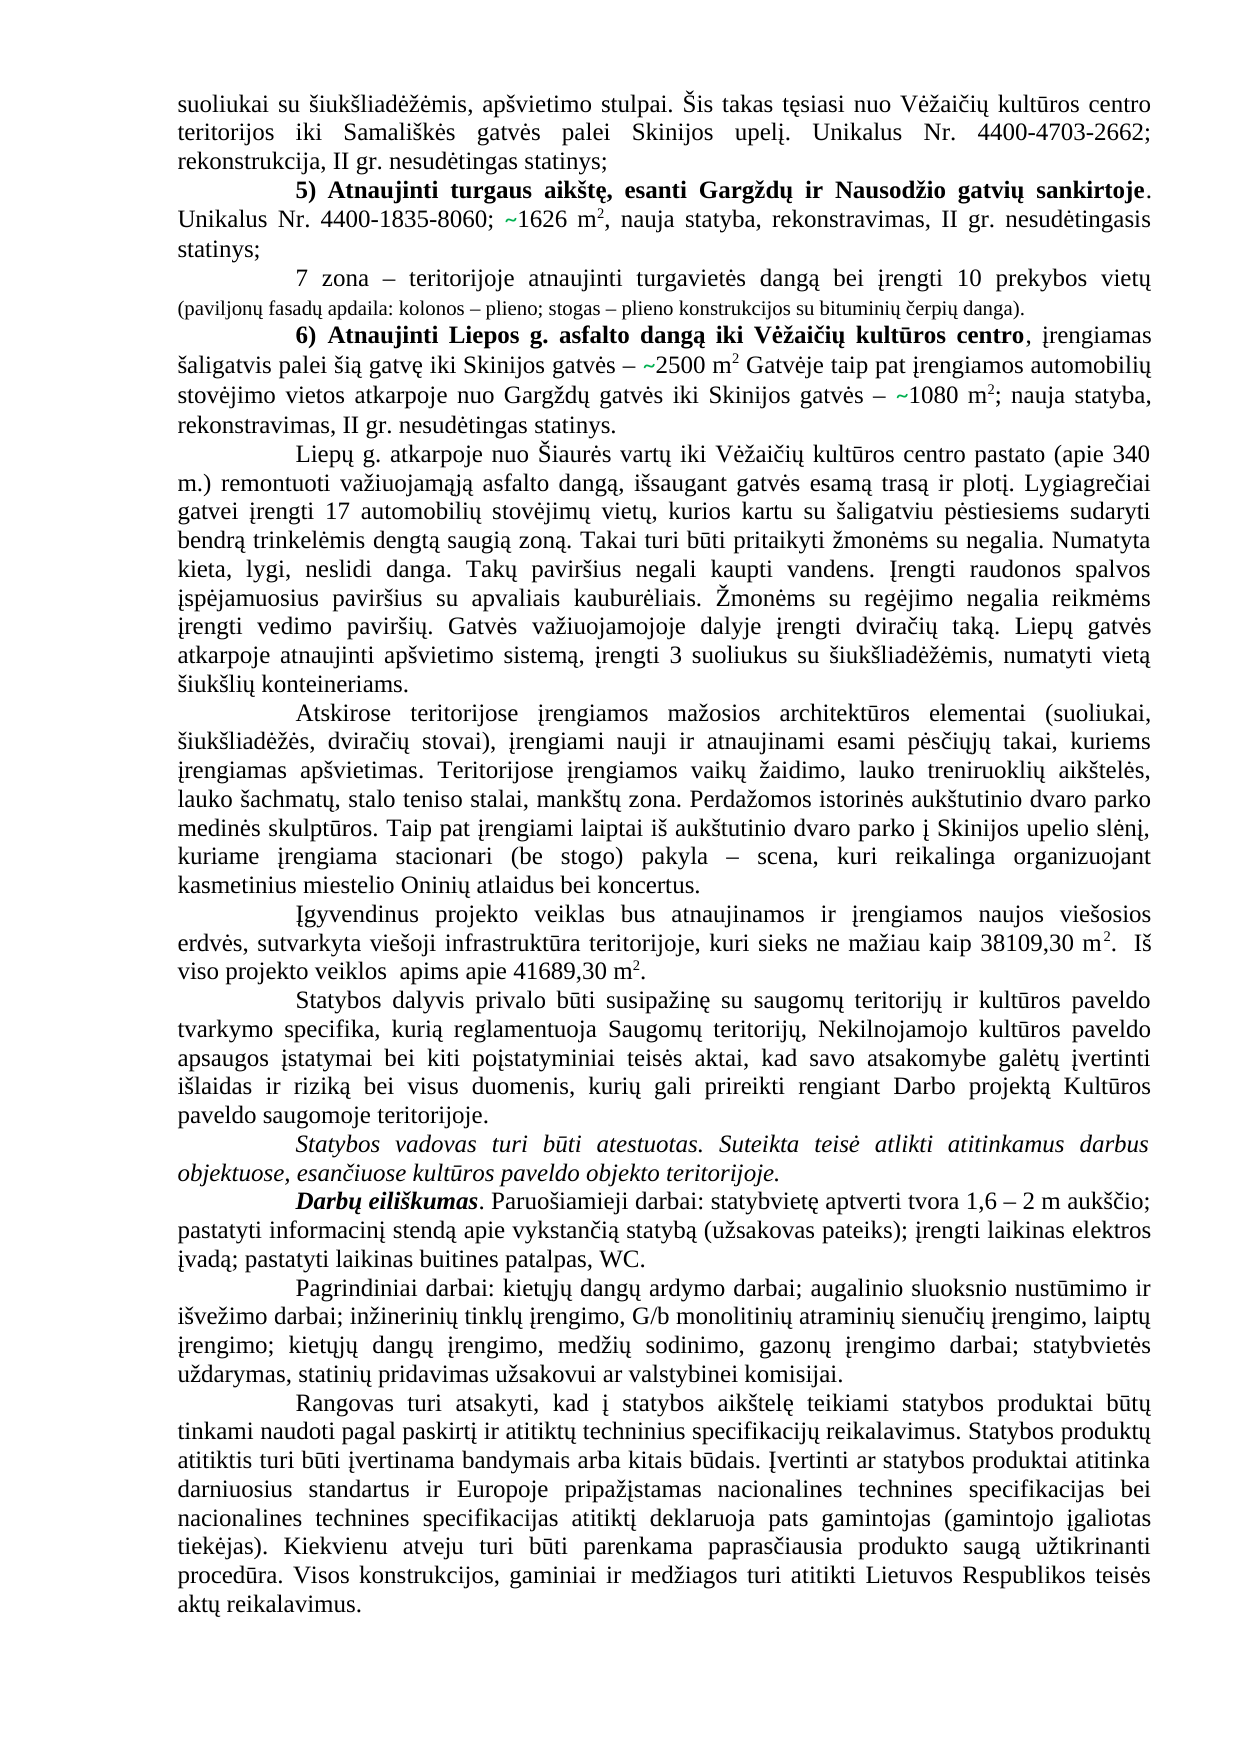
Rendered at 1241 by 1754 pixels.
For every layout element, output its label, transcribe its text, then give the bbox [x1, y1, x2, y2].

list Atnaujinti Liepos g. asfalto dangą iki Vėžaičių kultūros centro, įrengiamas šaligatvis palei šią gatvę iki Skinijos gatvės – ~2500 m2 Gatvėje taip pat įrengiamos automobilių stovėjimo vietos atkarpoje nuo Gargždų gatvės iki Skinijos gatvės – ~1080 m2; nauja statyba, rekonstravimas, II gr. nesudėtingas statinys. [177, 320, 1152, 439]
text Įgyvendinus projekto veiklas bus atnaujinamos ir įrengiamos naujos viešosios erdvės, sutvarkyta viešoji infrastruktūra teritorijoje, kuri sieks ne mažiau kaip 38109,30 m2. Iš viso projekto veiklos apims apie 41689,30 m2. [177, 899, 1152, 985]
text Statybos dalyvis privalo būti susipažinę su saugomų teritorijų ir kultūros paveldo tvarkymo specifika, kurią reglamentuoja Saugomų teritorijų, Nekilnojamojo kultūros paveldo apsaugos įstatymai bei kiti poįstatyminiai teisės aktai, kad savo atsakomybe galėtų įvertinti išlaidas ir riziką bei visus duomenis, kurių gali prireikti rengiant Darbo projektą Kultūros paveldo saugomoje teritorijoje. [177, 985, 1152, 1129]
text Rangovas turi atsakyti, kad į statybos aikštelę teikiami statybos produktai būtų tinkami naudoti pagal paskirtį ir atitiktų techninius specifikacijų reikalavimus. Statybos produktų atitiktis turi būti įvertinama bandymais arba kitais būdais. Įvertinti ar statybos produktai atitinka darniuosius standartus ir Europoje pripažįstamas nacionalines technines specifikacijas bei nacionalines technines specifikacijas atitiktį deklaruoja pats gamintojas (gamintojo įgaliotas tiekėjas). Kiekvienu atveju turi būti parenkama paprasčiausia produkto saugą užtikrinanti procedūra. Visos konstrukcijos, gaminiai ir medžiagos turi atitikti Lietuvos Respublikos teisės aktų reikalavimus. [177, 1388, 1152, 1618]
text Liepų g. atkarpoje nuo Šiaurės vartų iki Vėžaičių kultūros centro pastato (apie 340 m.) remontuoti važiuojamąją asfalto dangą, išsaugant gatvės esamą trasą ir plotį. Lygiagrečiai gatvei įrengti 17 automobilių stovėjimų vietų, kurios kartu su šaligatviu pėstiesiems sudaryti bendrą trinkelėmis dengtą saugią zoną. Takai turi būti pritaikyti žmonėms su negalia. Numatyta kieta, lygi, neslidi danga. Takų paviršius negali kaupti vandens. Įrengti raudonos spalvos įspėjamuosius paviršius su apvaliais kauburėliais. Žmonėms su regėjimo negalia reikmėms įrengti vedimo paviršių. Gatvės važiuojamojoje dalyje įrengti dviračių taką. Liepų gatvės atkarpoje atnaujinti apšvietimo sistemą, įrengti 3 suoliukus su šiukšliadėžėmis, numatyti vietą šiukšlių konteineriams. [177, 439, 1152, 698]
text Atskirose teritorijose įrengiamos mažosios architektūros elementai (suoliukai, šiukšliadėžės, dviračių stovai), įrengiami nauji ir atnaujinami esami pėsčiųjų takai, kuriems įrengiamas apšvietimas. Teritorijose įrengiamos vaikų žaidimo, lauko treniruoklių aikštelės, lauko šachmatų, stalo teniso stalai, mankštų zona. Perdažomos istorinės aukštutinio dvaro parko medinės skulptūros. Taip pat įrengiami laiptai iš aukštutinio dvaro parko į Skinijos upelio slėnį, kuriame įrengiama stacionari (be stogo) pakyla – scena, kuri reikalinga organizuojant kasmetinius miestelio Oninių atlaidus bei koncertus. [177, 698, 1152, 899]
list Atnaujinti turgaus aikštę, esanti Gargždų ir Nausodžio gatvių sankirtoje. Unikalus Nr. 4400-1835-8060; ~1626 m2, nauja statyba, rekonstravimas, II gr. nesudėtingasis statinys; [177, 175, 1152, 263]
text Pagrindiniai darbai: kietųjų dangų ardymo darbai; augalinio sluoksnio nustūmimo ir išvežimo darbai; inžinerinių tinklų įrengimo, G/b monolitinių atraminių sienučių įrengimo, laiptų įrengimo; kietųjų dangų įrengimo, medžių sodinimo, gazonų įrengimo darbai; statybvietės uždarymas, statinių pridavimas užsakovui ar valstybinei komisijai. [177, 1273, 1152, 1388]
text Darbų eiliškumas. Paruošiamieji darbai: statybvietę aptverti tvora 1,6 – 2 m aukščio; pastatyti informacinį stendą apie vykstančią statybą (užsakovas pateiks); įrengti laikinas elektros įvadą; pastatyti laikinas buitines patalpas, WC. [177, 1186, 1152, 1273]
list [177, 89, 1152, 175]
text Statybos vadovas turi būti atestuotas. Suteikta teisė atlikti atitinkamus darbus objektuose, esančiuose kultūros paveldo objekto teritorijoje. [177, 1129, 1152, 1186]
text 7 zona – teritorijoje atnaujinti turgavietės dangą bei įrengti 10 prekybos vietų (paviljonų fasadų apdaila: kolonos – plieno; stogas – plieno konstrukcijos su bituminių čerpių danga). [177, 263, 1152, 320]
